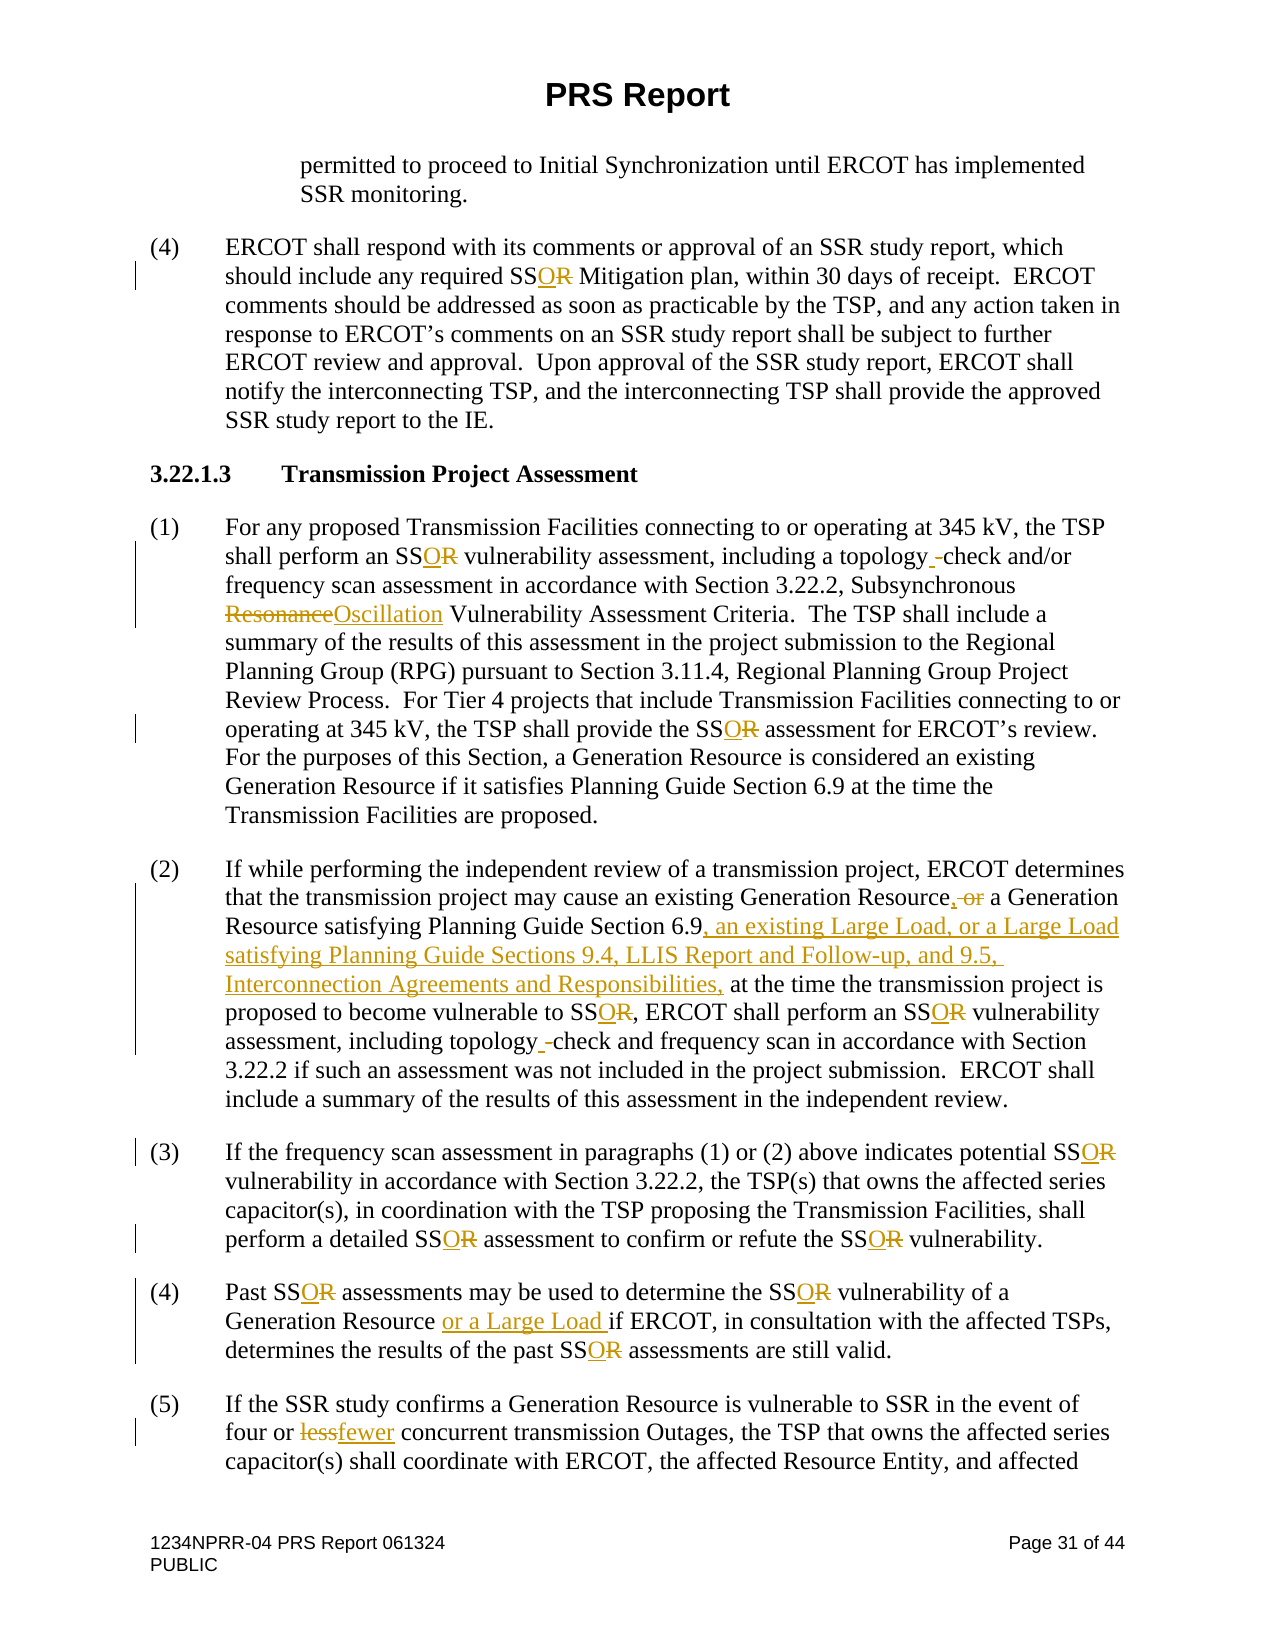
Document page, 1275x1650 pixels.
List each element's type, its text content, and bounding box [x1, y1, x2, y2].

text (2) If while performing the independent review of a transmission project, ERCOT determines that the transmission project may cause an existing Generation Resource a Generation Resource satisfying Planning Guide Section 6.9 at the time the transmission project is proposed to become vulnerable to SS, ERCOT shall perform an SS vulnerability assessment, including topologycheck and frequency scan in accordance with Section 3.22.2 if such an assessment was not included in the project submission. ERCOT shall include a summary of the results of this assessment in the independent review. [150, 854, 1125, 1112]
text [150, 1389, 1125, 1475]
text 3.22.1.3 Transmission Project Assessment [150, 459, 1125, 487]
text (1) For any proposed Transmission Facilities connecting to or operating at 345 kV, the TSP shall perform an SS vulnerability assessment, including a topologycheck and/or frequency scan assessment in accordance with Section 3.22.2, Subsynchronous Vulnerability Assessment Criteria. The TSP shall include a summary of the results of this assessment in the project submission to the Regional Planning Group (RPG) pursuant to Section 3.11.4, Regional Planning Group Project Review Process. For Tier 4 projects that include Transmission Facilities connecting to or operating at 345 kV, the TSP shall provide the SS assessment for ERCOT’s review. For the purposes of this Section, a Generation Resource is considered an existing Generation Resource if it satisfies Planning Guide Section 6.9 at the time the Transmission Facilities are proposed. [150, 512, 1125, 829]
text (4) ERCOT shall respond with its comments or approval of an SSR study report, which should include any required SS Mitigation plan, within 30 days of receipt. ERCOT comments should be addressed as soon as practicable by the TSP, and any action taken in response to ERCOT’s comments on an SSR study report shall be subject to further ERCOT review and approval. Upon approval of the SSR study report, ERCOT shall notify the interconnecting TSP, and the interconnecting TSP shall provide the approved SSR study report to the IE. [150, 232, 1125, 434]
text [225, 150, 1125, 207]
text (3) If the frequency scan assessment in paragraphs (1) or (2) above indicates potential SS vulnerability in accordance with Section 3.22.2, the TSP(s) that owns the affected series capacitor(s), in coordination with the TSP proposing the Transmission Facilities, shall perform a detailed SS assessment to confirm or refute the SS vulnerability. [150, 1137, 1125, 1252]
text (4) Past SS assessments may be used to determine the SS vulnerability of a Generation Resource if ERCOT, in consultation with the affected TSPs, determines the results of the past SS assessments are still valid. [150, 1277, 1125, 1364]
